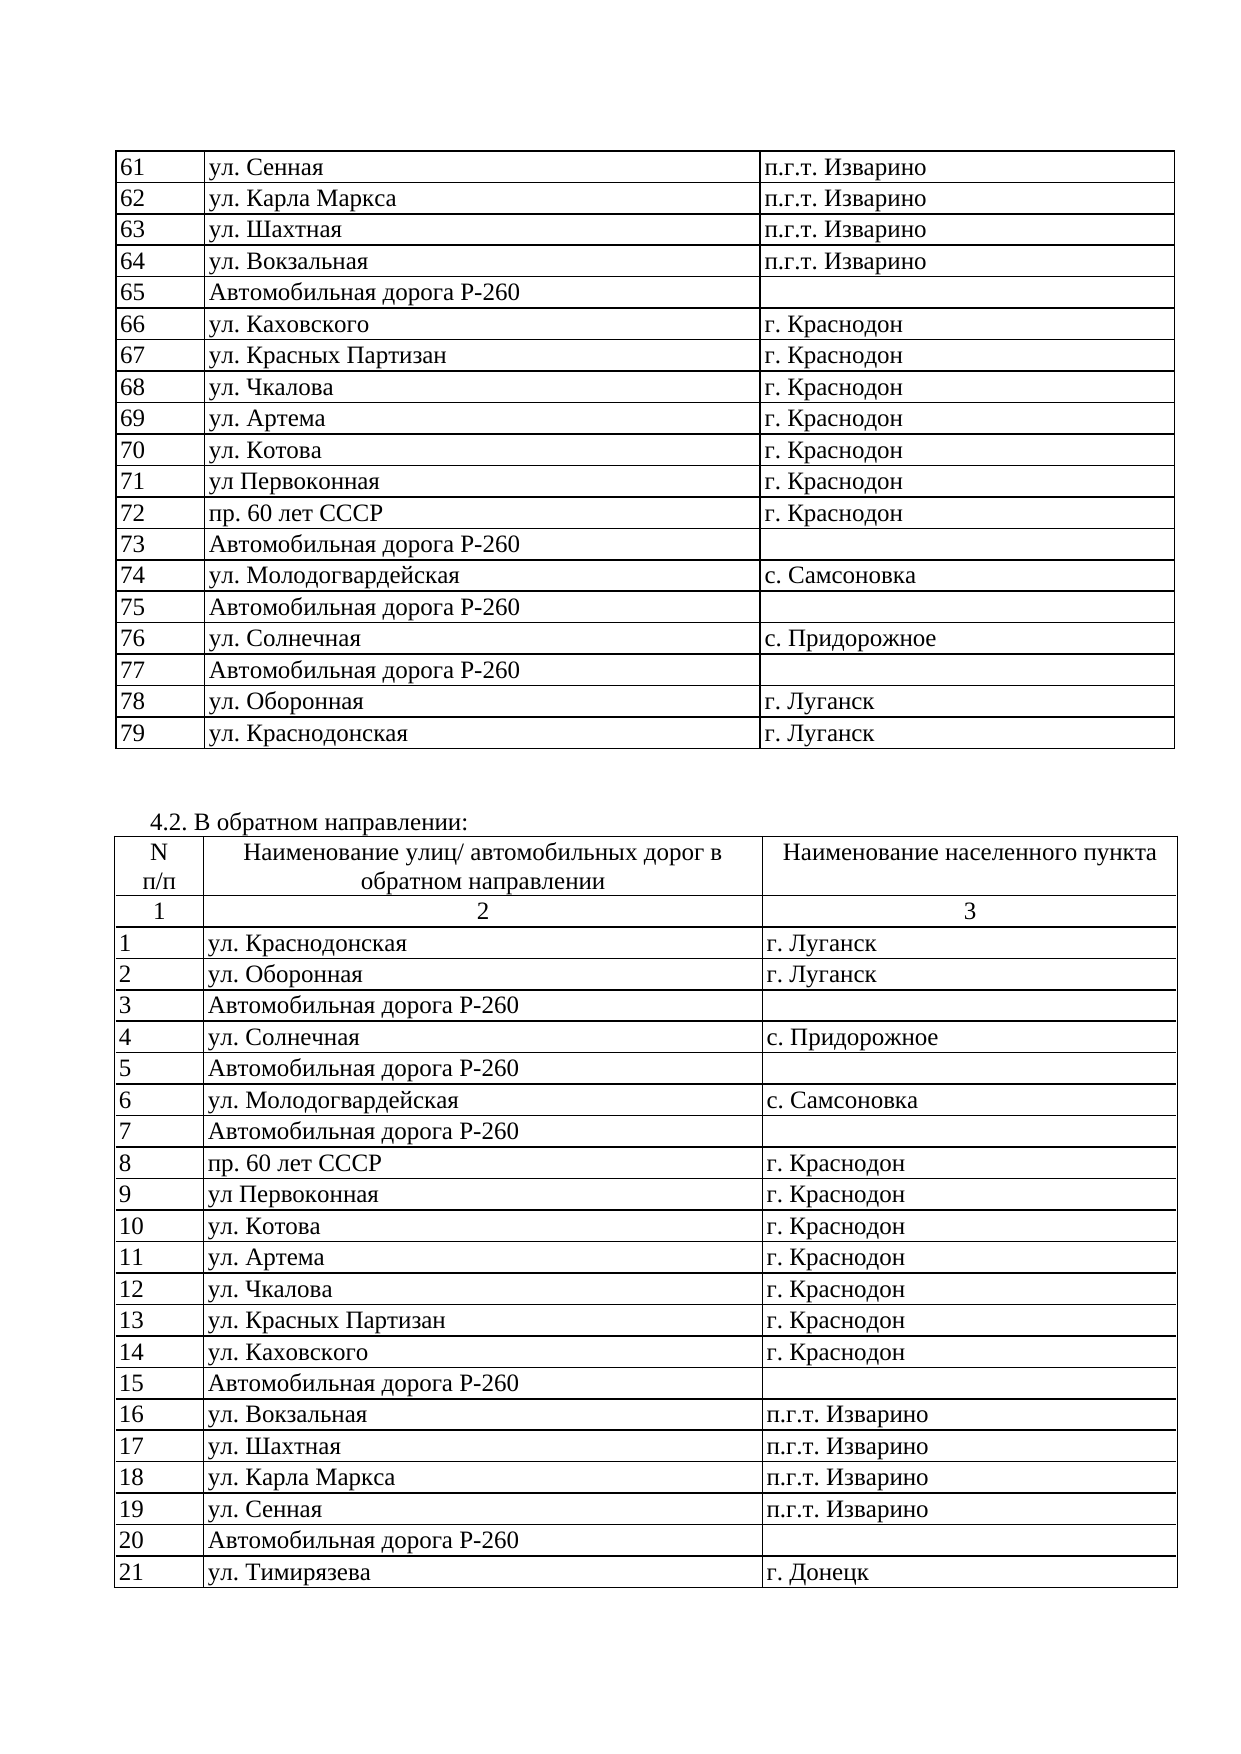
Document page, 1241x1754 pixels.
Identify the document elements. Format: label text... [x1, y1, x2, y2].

table_cell ул. Красных Партизан [204, 1305, 762, 1335]
table_cell г. Луганск [763, 926, 1177, 957]
table_cell 65 [117, 277, 204, 307]
table_cell с. Самсоновка [761, 561, 1174, 590]
table_cell ул. Артема [205, 403, 759, 433]
table_cell 21 [115, 1556, 203, 1587]
table_cell 5 [115, 1053, 203, 1083]
table_cell ул. Солнечная [204, 1022, 762, 1052]
table_cell 2 [115, 959, 203, 989]
table_cell ул. Солнечная [205, 623, 759, 653]
table_cell ул. Сенная [204, 1494, 762, 1524]
table_cell 15 [115, 1368, 203, 1398]
table_cell 13 [115, 1305, 203, 1335]
table_header N п/п [115, 837, 203, 894]
table_cell ул. Краснодонская [204, 928, 762, 957]
table_cell ул. Чкалова [204, 1274, 762, 1303]
table_cell [763, 989, 1177, 1020]
table_cell Автомобильная дорога Р-260 [204, 991, 762, 1020]
table_cell п.г.т. Изварино [761, 183, 1174, 213]
table_cell [761, 529, 1174, 559]
table_cell г. Краснодон [763, 1304, 1177, 1335]
table_cell г. Донецк [763, 1555, 1177, 1587]
table_cell 66 [117, 309, 204, 339]
table_cell Автомобильная дорога Р-260 [205, 655, 759, 685]
table_cell 78 [117, 686, 204, 716]
table_cell 70 [117, 435, 204, 464]
table_cell 64 [117, 246, 204, 276]
table_cell п.г.т. Изварино [761, 246, 1174, 276]
table_cell г. Луганск [761, 718, 1174, 748]
table_cell 75 [117, 592, 204, 622]
table_cell [761, 592, 1174, 622]
table_cell г. Краснодон [763, 1241, 1177, 1272]
table_cell 68 [117, 372, 204, 402]
table_cell пр. 60 лет СССР [204, 1148, 762, 1178]
table_cell 2 [204, 896, 762, 926]
table_cell г. Краснодон [763, 1146, 1177, 1178]
table_cell ул. Молодогвардейская [205, 561, 759, 590]
table_cell п.г.т. Изварино [763, 1461, 1177, 1492]
table_cell г. Краснодон [763, 1178, 1177, 1209]
table_cell 61 [117, 152, 204, 181]
table_cell ул. Вокзальная [205, 246, 759, 276]
table_cell ул. Сенная [205, 152, 759, 181]
table_cell 7 [115, 1116, 203, 1146]
table_cell Автомобильная дорога Р-260 [204, 1053, 762, 1083]
table_cell 73 [117, 529, 204, 559]
table_cell 1 [115, 927, 203, 957]
table_cell пр. 60 лет СССР [205, 498, 759, 527]
table_cell Автомобильная дорога Р-260 [204, 1116, 762, 1146]
table_cell 63 [117, 215, 204, 244]
table_cell 69 [117, 403, 204, 433]
table_cell ул. Шахтная [205, 215, 759, 244]
table_cell г. Краснодон [763, 1209, 1177, 1241]
table_cell 8 [115, 1147, 203, 1178]
table_cell ул. Оборонная [205, 686, 759, 716]
table_cell [763, 1052, 1177, 1083]
table_cell ул. Артема [204, 1242, 762, 1272]
table_cell ул. Тимирязева [204, 1557, 762, 1587]
table_cell ул. Котова [204, 1211, 762, 1241]
table_cell 17 [115, 1430, 203, 1461]
text 4.2. В обратном направлении: [150, 807, 1090, 836]
table_cell 3 [763, 895, 1177, 926]
table_cell п.г.т. Изварино [761, 215, 1174, 244]
table_cell 9 [115, 1179, 203, 1209]
table_cell п.г.т. Изварино [761, 152, 1174, 181]
table_cell г. Луганск [763, 958, 1177, 989]
table_header Наименование населенного пункта [763, 837, 1177, 894]
table_cell г. Краснодон [761, 466, 1174, 496]
table_cell ул. Котова [205, 435, 759, 464]
table_cell г. Краснодон [761, 309, 1174, 339]
table_cell ул. Карла Маркса [205, 183, 759, 213]
table_cell 4 [115, 1021, 203, 1052]
table_cell 20 [115, 1525, 203, 1555]
table_cell ул. Шахтная [204, 1431, 762, 1461]
table_cell ул. Красных Партизан [205, 340, 759, 370]
table_cell п.г.т. Изварино [763, 1398, 1177, 1429]
table_cell [763, 1366, 1177, 1398]
table_cell г. Краснодон [761, 403, 1174, 433]
table_cell 62 [117, 183, 204, 213]
table_cell 11 [115, 1242, 203, 1272]
table_cell п.г.т. Изварино [763, 1429, 1177, 1461]
table_cell 19 [115, 1493, 203, 1524]
table_cell [763, 1115, 1177, 1146]
table_cell [763, 1524, 1177, 1555]
table_cell Автомобильная дорога Р-260 [205, 277, 759, 307]
table_cell 18 [115, 1462, 203, 1492]
table_cell с. Придорожное [763, 1020, 1177, 1052]
table_cell г. Краснодон [761, 372, 1174, 402]
table_cell 16 [115, 1399, 203, 1429]
table_cell ул Первоконная [204, 1179, 762, 1209]
table_cell 1 [115, 896, 203, 926]
table_cell 72 [117, 498, 204, 527]
table_cell [761, 655, 1174, 685]
table_cell 74 [117, 561, 204, 590]
table_cell ул. Оборонная [204, 959, 762, 989]
table_cell ул. Краснодонская [205, 718, 759, 748]
table_cell 10 [115, 1210, 203, 1241]
table_cell с. Придорожное [761, 623, 1174, 653]
table_cell 76 [117, 623, 204, 653]
table_cell Автомобильная дорога Р-260 [205, 529, 759, 559]
table_cell 14 [115, 1336, 203, 1366]
table_cell 12 [115, 1273, 203, 1303]
table_cell г. Краснодон [761, 498, 1174, 527]
table_cell ул. Молодогвардейская [204, 1085, 762, 1115]
table_cell ул. Вокзальная [204, 1400, 762, 1429]
table_cell г. Краснодон [763, 1335, 1177, 1366]
table_cell г. Луганск [761, 686, 1174, 716]
table_cell ул. Карла Маркса [204, 1462, 762, 1492]
table_cell ул. Каховского [205, 309, 759, 339]
table_cell 6 [115, 1084, 203, 1115]
table_cell 71 [117, 466, 204, 496]
table_cell ул. Каховского [204, 1337, 762, 1366]
table_cell 67 [117, 340, 204, 370]
table_cell г. Краснодон [761, 435, 1174, 464]
table_cell с. Самсоновка [763, 1083, 1177, 1115]
table_cell 77 [117, 655, 204, 685]
table_cell 3 [115, 990, 203, 1020]
table_cell ул Первоконная [205, 466, 759, 496]
table_cell Автомобильная дорога Р-260 [204, 1525, 762, 1555]
table_cell г. Краснодон [761, 340, 1174, 370]
table_header Наименование улиц/ автомобильных дорог в обратном направлении [204, 837, 762, 894]
table_cell ул. Чкалова [205, 372, 759, 402]
table_cell г. Краснодон [763, 1272, 1177, 1303]
table_cell [761, 277, 1174, 307]
table_cell Автомобильная дорога Р-260 [204, 1368, 762, 1398]
table_cell 79 [117, 718, 204, 748]
table_cell Автомобильная дорога Р-260 [205, 592, 759, 622]
table_cell п.г.т. Изварино [763, 1492, 1177, 1524]
